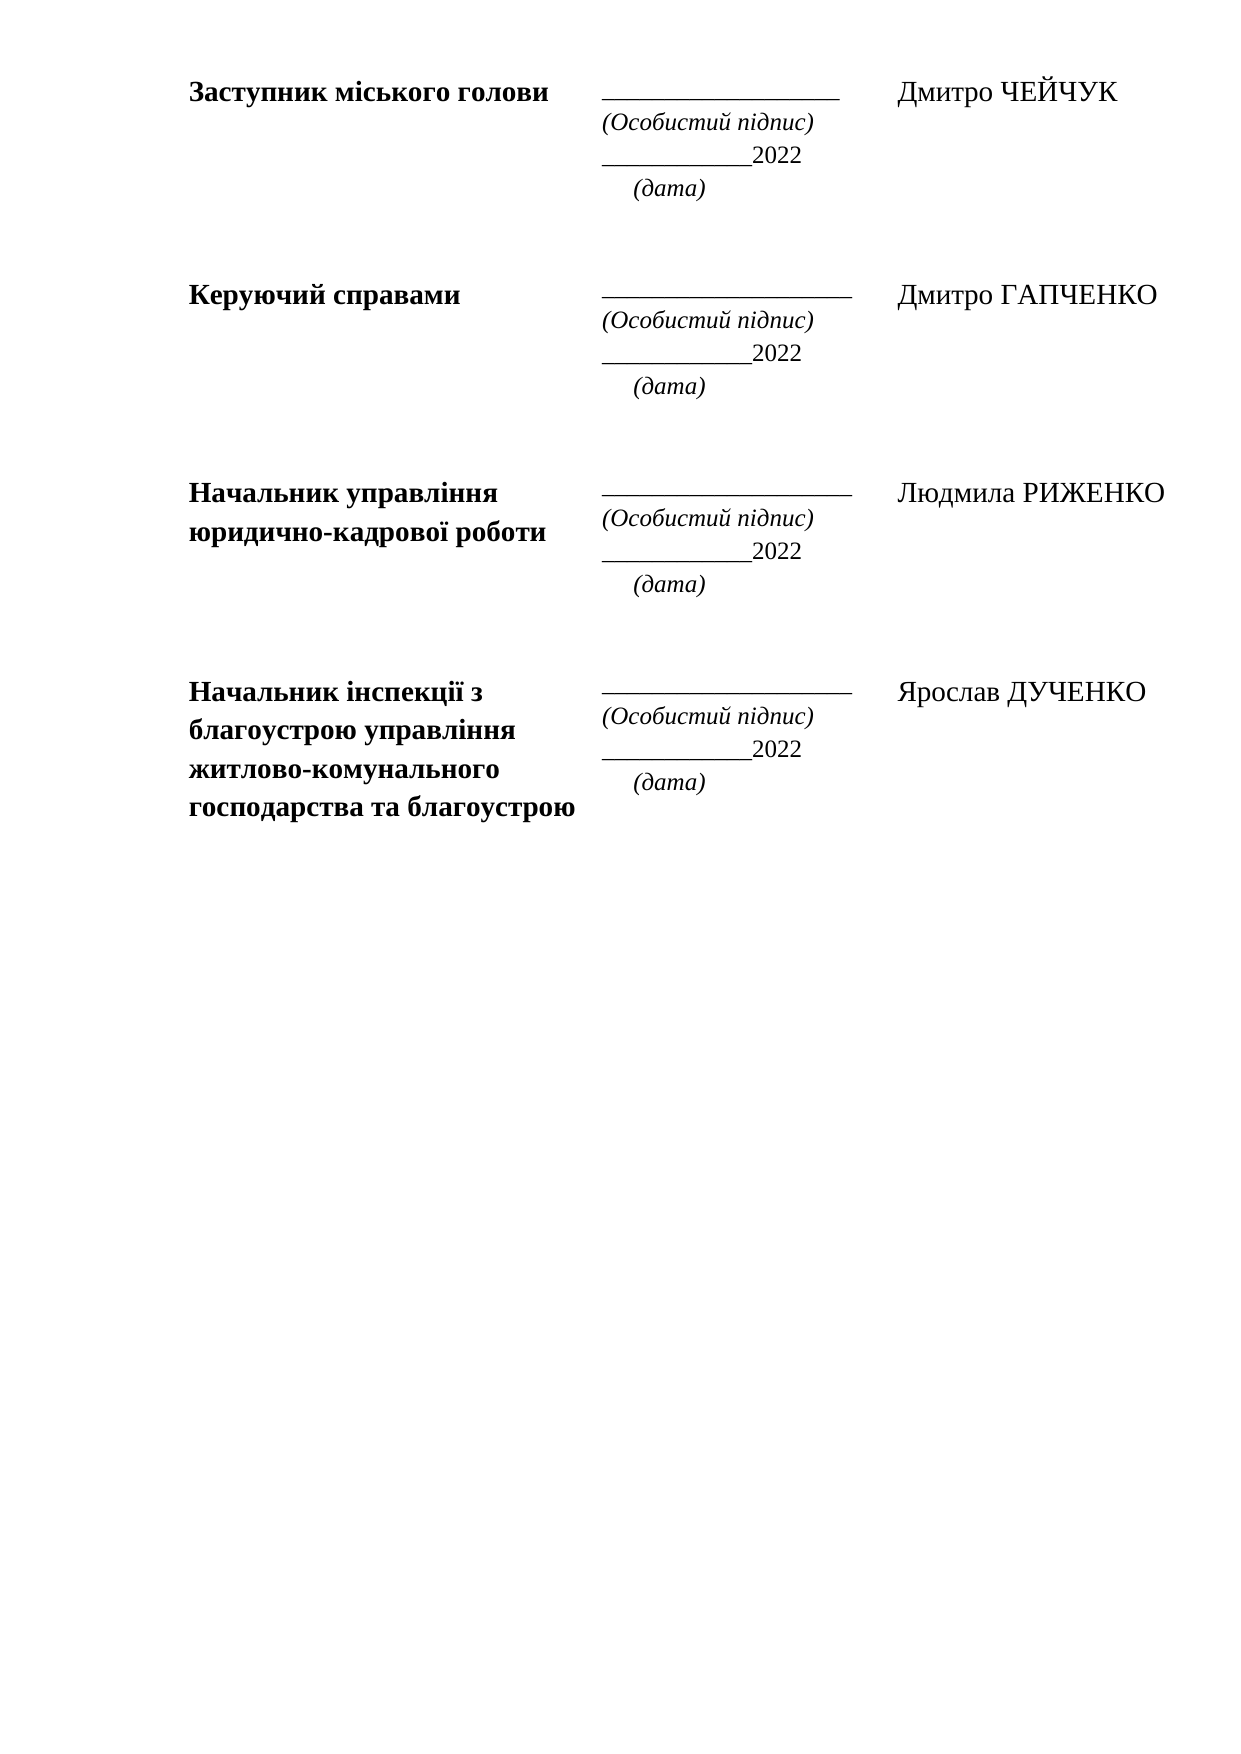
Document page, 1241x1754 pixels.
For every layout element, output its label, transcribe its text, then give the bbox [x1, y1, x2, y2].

table_cell ____________________ (Особистий підпис) ____________2022 (дата) [591, 239, 886, 437]
table_cell Начальник управління юридично-кадрової роботи [177, 437, 591, 635]
table_header ___________________ (Особистий підпис) ____________2022 (дата) [591, 74, 886, 239]
table_cell Ярослав ДУЧЕНКО [886, 635, 1181, 833]
table_cell ____________________ (Особистий підпис) ____________2022 (дата) [591, 437, 886, 635]
table_header Заступник міського голови [177, 74, 591, 239]
table_cell Начальник інспекції з благоустрою управління житлово-комунального господарства та благоустрою [177, 635, 591, 833]
table_cell Людмила РИЖЕНКО [886, 437, 1181, 635]
table_cell ____________________ (Особистий підпис) ____________2022 (дата) [591, 635, 886, 833]
table_cell Керуючий справами [177, 239, 591, 437]
table_header Дмитро ЧЕЙЧУК [886, 74, 1181, 239]
table_cell Дмитро ГАПЧЕНКО [886, 239, 1181, 437]
